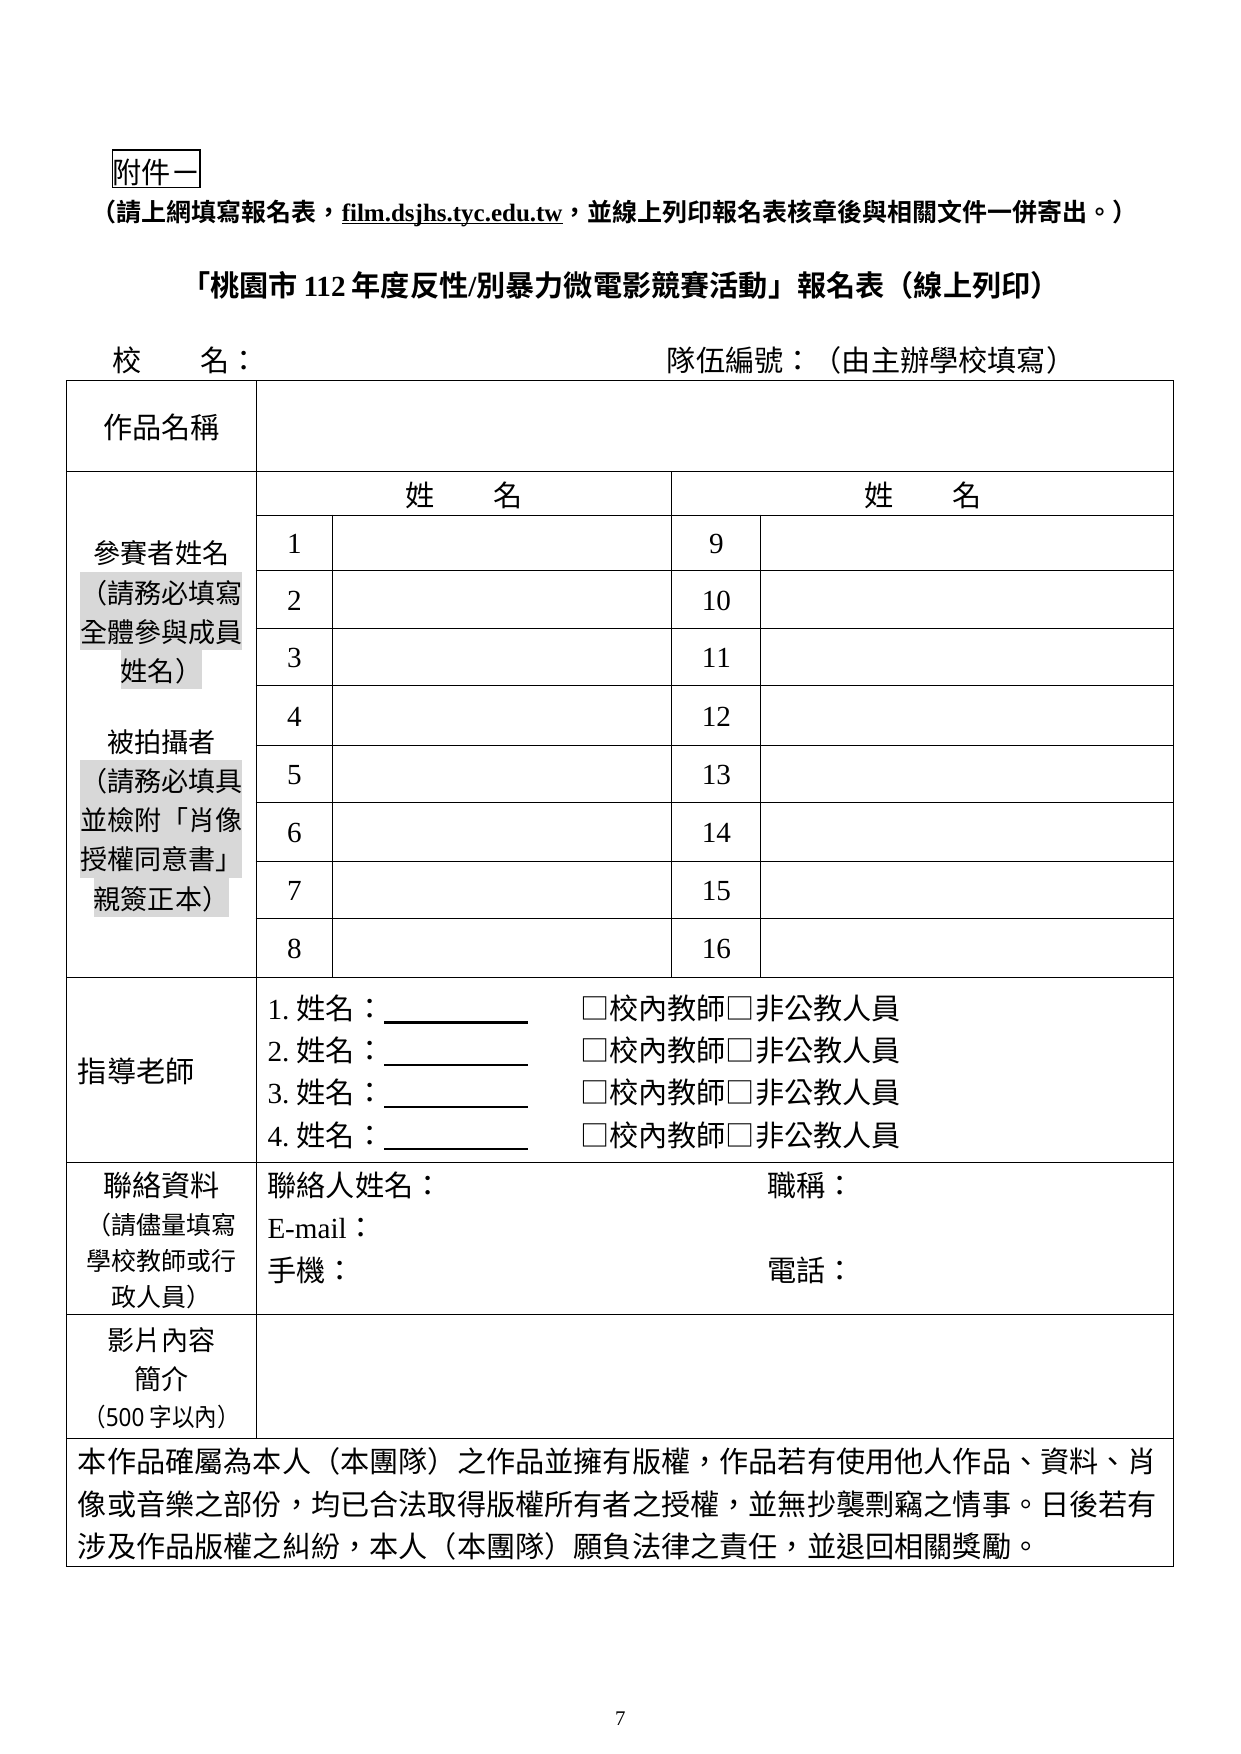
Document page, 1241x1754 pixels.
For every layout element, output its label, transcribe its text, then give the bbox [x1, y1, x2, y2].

table_cell 影片內容 簡介 （500字以內） [67, 1315, 256, 1438]
text 校 名： 隊伍編號：（由主辦學校填寫） [112, 338, 1128, 380]
table_header [257, 381, 1173, 471]
table_cell 13 [672, 746, 760, 802]
table_cell [333, 803, 671, 861]
table_cell [761, 629, 1173, 685]
table_cell 5 [257, 746, 332, 802]
table_cell 15 [672, 862, 760, 918]
table_cell 1 [257, 516, 332, 570]
table_cell 9 [672, 516, 760, 570]
table_cell [761, 571, 1173, 628]
table_cell 8 [257, 919, 332, 977]
table_cell [333, 571, 671, 628]
table_cell 聯絡人姓名： 職稱： E-mail： 手機： 電話： [257, 1163, 1173, 1314]
table_cell 7 [257, 862, 332, 918]
text 「桃園市112年度反性/別暴力微電影競賽活動」報名表（線上列印） [112, 262, 1128, 304]
table_cell [333, 629, 671, 685]
table_cell [761, 516, 1173, 570]
table_cell 指導老師 [67, 978, 256, 1162]
table_cell 14 [672, 803, 760, 861]
text （請上網填寫報名表，film.dsjhs.tyc.edu.tw，並線上列印報名表核章後與相關文件一併寄出。） [68, 192, 1161, 228]
table_cell 姓 名 [257, 472, 671, 514]
table_cell 2 [257, 571, 332, 628]
table_cell [761, 862, 1173, 918]
table_cell 1. 姓名： □校內教師□非公教人員 2. 姓名： □校內教師□非公教人員 3. 姓名： □校內教師□非公教人員 4. 姓名： □校內教師□非公教人員 [257, 978, 1173, 1162]
table_header 作品名稱 [67, 381, 256, 471]
table_cell 6 [257, 803, 332, 861]
table_cell 姓 名 [672, 472, 1173, 514]
table_cell [257, 1315, 1173, 1438]
table_cell 10 [672, 571, 760, 628]
table_cell [333, 746, 671, 802]
table_cell 16 [672, 919, 760, 977]
table_cell [761, 803, 1173, 861]
table_cell 11 [672, 629, 760, 685]
table_cell [333, 862, 671, 918]
table_cell [333, 686, 671, 745]
table_cell 3 [257, 629, 332, 685]
table_cell [333, 516, 671, 570]
table_cell [761, 746, 1173, 802]
table_cell 參賽者姓名 （請務必填寫全體參與成員姓名） 被拍攝者 （請務必填具並檢附「肖像授權同意書」親簽正本） [67, 472, 256, 977]
table_cell [761, 686, 1173, 745]
table_cell [333, 919, 671, 977]
table_cell 12 [672, 686, 760, 745]
table_cell [761, 919, 1173, 977]
table_cell 本作品確屬為本人（本團隊）之作品並擁有版權，作品若有使用他人作品、資料、肖像或音樂之部份，均已合法取得版權所有者之授權，並無抄襲剽竊之情事。日後若有涉及作品版權之糾紛，本人（本團隊）願負法律之責任，並退回相關獎勵。 [67, 1439, 1173, 1566]
table_cell 聯絡資料 （請儘量填寫學校教師或行政人員） [67, 1163, 256, 1314]
table_cell 4 [257, 686, 332, 745]
